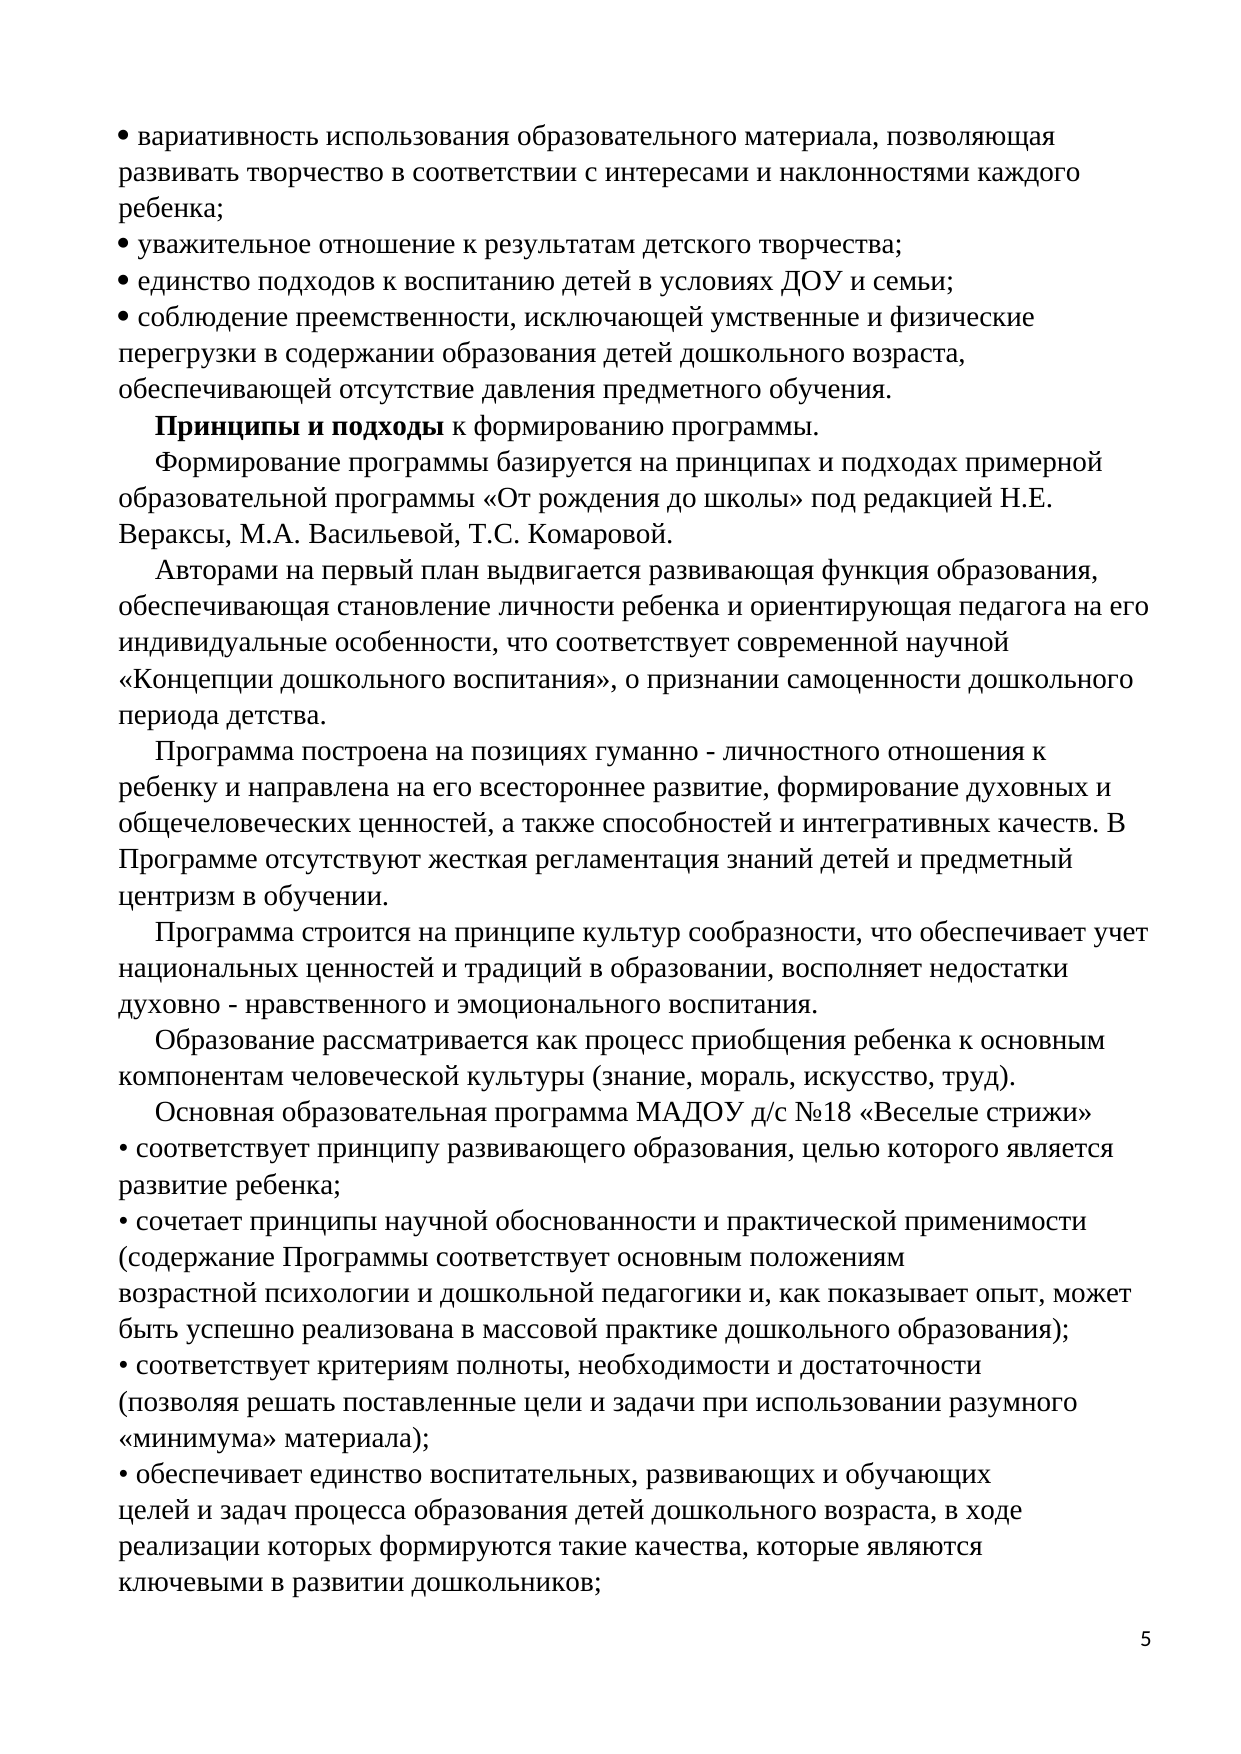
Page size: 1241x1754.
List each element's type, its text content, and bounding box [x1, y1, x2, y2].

text (позволяя решать поставленные цели и задачи при использовании разумного «минимума» материала); [118, 1384, 1152, 1453]
text Программа построена на позициях гуманно - личностного отношения к ребенку и направлена на его всестороннее развитие, формирование духовных и общечеловеческих ценностей, а также способностей и интегративных качеств. В Программе отсутствуют жесткая регламентация знаний детей и предметный центризм в обучении. [118, 733, 1152, 911]
text целей и задач процесса образования детей дошкольного возраста, в ходе [118, 1492, 1152, 1526]
text • обеспечивает единство воспитательных, развивающих и обучающих [118, 1456, 1152, 1489]
text Авторами на первый план выдвигается развивающая функция образования, обеспечивающая становление личности ребенка и ориентирующая педагога на его индивидуальные особенности, что соответствует современной научной «Концепции дошкольного воспитания», о признании самоценности дошкольного периода детства. [118, 552, 1152, 730]
text Образование рассматривается как процесс приобщения ребенка к основным компонентам человеческой культуры (знание, мораль, искусство, труд). [118, 1022, 1152, 1092]
text Основная образовательная программа МАДОУ д/с №18 «Веселые стрижи» [118, 1094, 1152, 1128]
text • сочетает принципы научной обоснованности и практической применимости (содержание Программы соответствует основным положениям [118, 1203, 1152, 1273]
text • соответствует критериям полноты, необходимости и достаточности [118, 1347, 1152, 1381]
text единство подходов к воспитанию детей в условиях ДОУ и семьи; [118, 263, 1152, 297]
text Принципы и подходы к формированию программы. [118, 408, 1152, 441]
text уважительное отношение к результатам детского творчества; [118, 227, 1152, 260]
text Формирование программы базируется на принципах и подходах примерной образовательной программы «От рождения до школы» под редакцией Н.Е. Вераксы, М.А. Васильевой, Т.С. Комаровой. [118, 444, 1152, 550]
text Программа строится на принципе культур сообразности, что обеспечивает учет национальных ценностей и традиций в образовании, восполняет недостатки духовно - нравственного и эмоционального воспитания. [118, 914, 1152, 1019]
text • соответствует принципу развивающего образования, целью которого является развитие ребенка; [118, 1131, 1152, 1200]
text возрастной психологии и дошкольной педагогики и, как показывает опыт, может быть успешно реализована в массовой практике дошкольного образования); [118, 1275, 1152, 1345]
text ключевыми в развитии дошкольников; [118, 1564, 1152, 1598]
text вариативность использования образовательного материала, позволяющая развивать творчество в соответствии с интересами и наклонностями каждого ребенка; [118, 118, 1152, 224]
text соблюдение преемственности, исключающей умственные и физические перегрузки в содержании образования детей дошкольного возраста, обеспечивающей отсутствие давления предметного обучения. [118, 299, 1152, 405]
text реализации которых формируются такие качества, которые являются [118, 1528, 1152, 1562]
